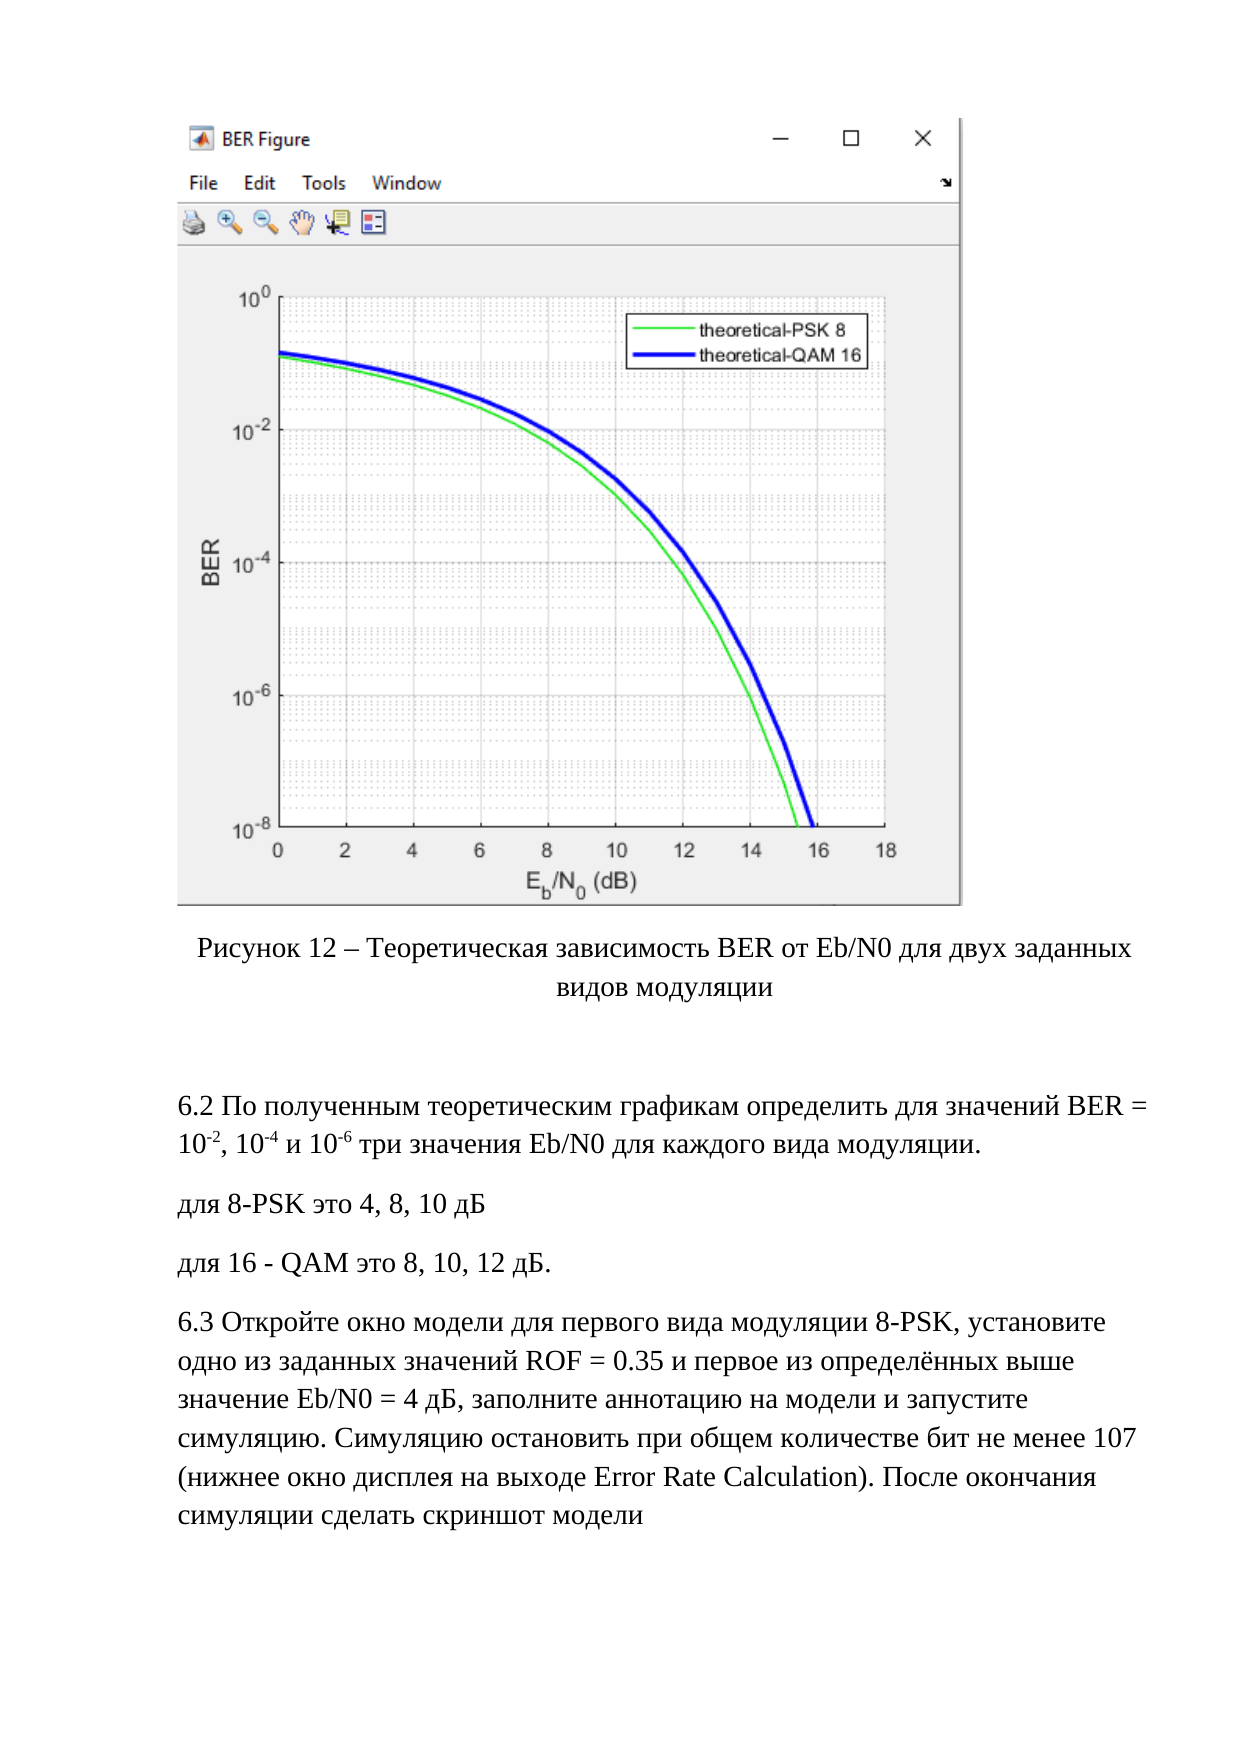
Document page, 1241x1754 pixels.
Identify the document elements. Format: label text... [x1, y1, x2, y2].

picture [177, 118, 964, 906]
text 6.2 По полученным теоретическим графикам определить для значений BER = 10-2, 10-4 и 10-6 три значения Eb/N0 для каждого вида модуляции. [177, 1088, 1152, 1160]
text Рисунок 12 – Теоретическая зависимость BER от Eb/N0 для двух заданных видов модуляции [177, 931, 1152, 1003]
text для 8-PSK это 4, 8, 10 дБ [177, 1186, 1152, 1219]
text для 16 - QAM это 8, 10, 12 дБ. [177, 1245, 1152, 1279]
text 6.3 Откройте окно модели для первого вида модуляции 8-PSK, установите одно из заданных значений ROF = 0.35 и первое из определённых выше значение Eb/N0 = 4 дБ, заполните аннотацию на модели и запустите симуляцию. Симуляцию остановить при общем количестве бит не менее 107 (нижнее окно дисплея на выходе Error Rate Calculation). После окончания симуляции сделать скриншот модели [177, 1304, 1152, 1531]
